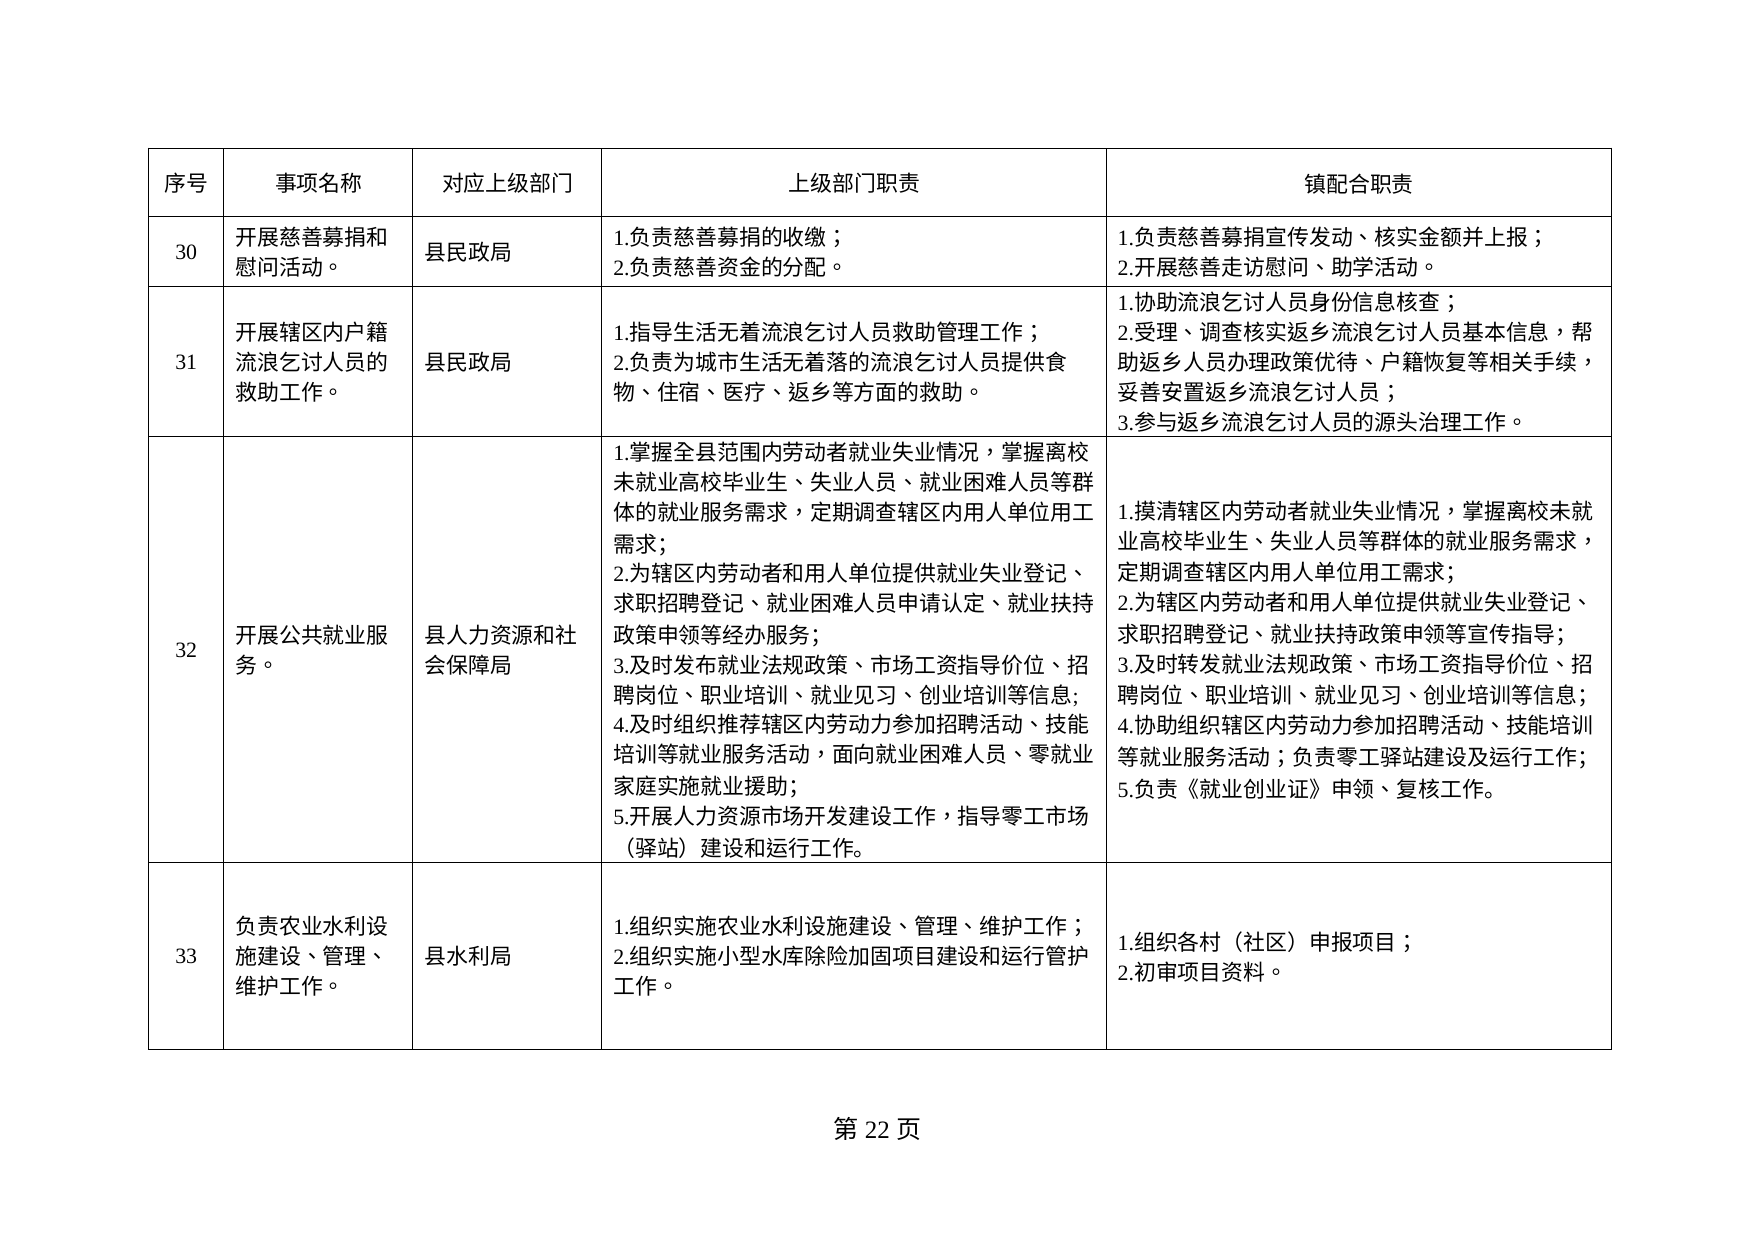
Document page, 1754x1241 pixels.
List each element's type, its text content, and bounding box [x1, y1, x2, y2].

table_cell 30 [149, 217, 223, 286]
table_cell 31 [149, 287, 223, 436]
table_header 事项名称 [224, 149, 412, 216]
table_cell 33 [149, 863, 223, 1049]
table_header 对应上级部门 [413, 149, 601, 216]
table_header 上级部门职责 [602, 149, 1106, 216]
table_cell 县人力资源和社会保障局 [413, 437, 601, 862]
table_cell 县民政局 [413, 217, 601, 286]
table_cell 32 [149, 437, 223, 862]
table_cell 开展慈善募捐和慰问活动。 [224, 217, 412, 286]
table_cell 县民政局 [413, 287, 601, 436]
table_header 序号 [149, 149, 223, 216]
table_cell 1.组织实施农业水利设施建设、管理、维护工作； 2.组织实施小型水库除险加固项目建设和运行管护工作。 [602, 863, 1106, 1049]
table_cell 1.协助流浪乞讨人员身份信息核查； 2.受理、调查核实返乡流浪乞讨人员基本信息，帮助返乡人员办理政策优待、户籍恢复等相关手续，妥善安置返乡流浪乞讨人员； 3.参与返乡流浪乞讨人员的源头治理工作。 [1107, 287, 1611, 436]
table_cell 开展公共就业服务。 [224, 437, 412, 862]
table_cell 1.掌握全县范围内劳动者就业失业情况，掌握离校未就业高校毕业生、失业人员、就业困难人员等群体的就业服务需求，定期调查辖区内用人单位用工需求； 2.为辖区内劳动者和用人单位提供就业失业登记、求职招聘登记、就业困难人员申请认定、就业扶持政策申领等经办服务； 3.及时发布就业法规政策、市场工资指导价位、招聘岗位、职业培训、就业见习、创业培训等信息; 4.及时组织推荐辖区内劳动力参加招聘活动、技能培训等就业服务活动，面向就业困难人员、零就业家庭实施就业援助； 5.开展人力资源市场开发建设工作，指导零工市场（驿站）建设和运行工作。 [602, 437, 1106, 862]
table_cell 1.负责慈善募捐的收缴； 2.负责慈善资金的分配。 [602, 217, 1106, 286]
table_header 镇配合职责 [1107, 149, 1611, 216]
table_cell 1.摸清辖区内劳动者就业失业情况，掌握离校未就业高校毕业生、失业人员等群体的就业服务需求，定期调查辖区内用人单位用工需求； 2.为辖区内劳动者和用人单位提供就业失业登记、求职招聘登记、就业扶持政策申领等宣传指导； 3.及时转发就业法规政策、市场工资指导价位、招聘岗位、职业培训、就业见习、创业培训等信息； 4.协助组织辖区内劳动力参加招聘活动、技能培训等就业服务活动；负责零工驿站建设及运行工作； 5.负责《就业创业证》申领、复核工作。 [1107, 437, 1611, 862]
table_cell 1.组织各村（社区）申报项目； 2.初审项目资料。 [1107, 863, 1611, 1049]
table_cell 负责农业水利设施建设、管理、维护工作。 [224, 863, 412, 1049]
table_cell 1.指导生活无着流浪乞讨人员救助管理工作； 2.负责为城市生活无着落的流浪乞讨人员提供食物、住宿、医疗、返乡等方面的救助。 [602, 287, 1106, 436]
table_cell 1.负责慈善募捐宣传发动、核实金额并上报； 2.开展慈善走访慰问、助学活动。 [1107, 217, 1611, 286]
table_cell 开展辖区内户籍流浪乞讨人员的救助工作。 [224, 287, 412, 436]
table_cell 县水利局 [413, 863, 601, 1049]
